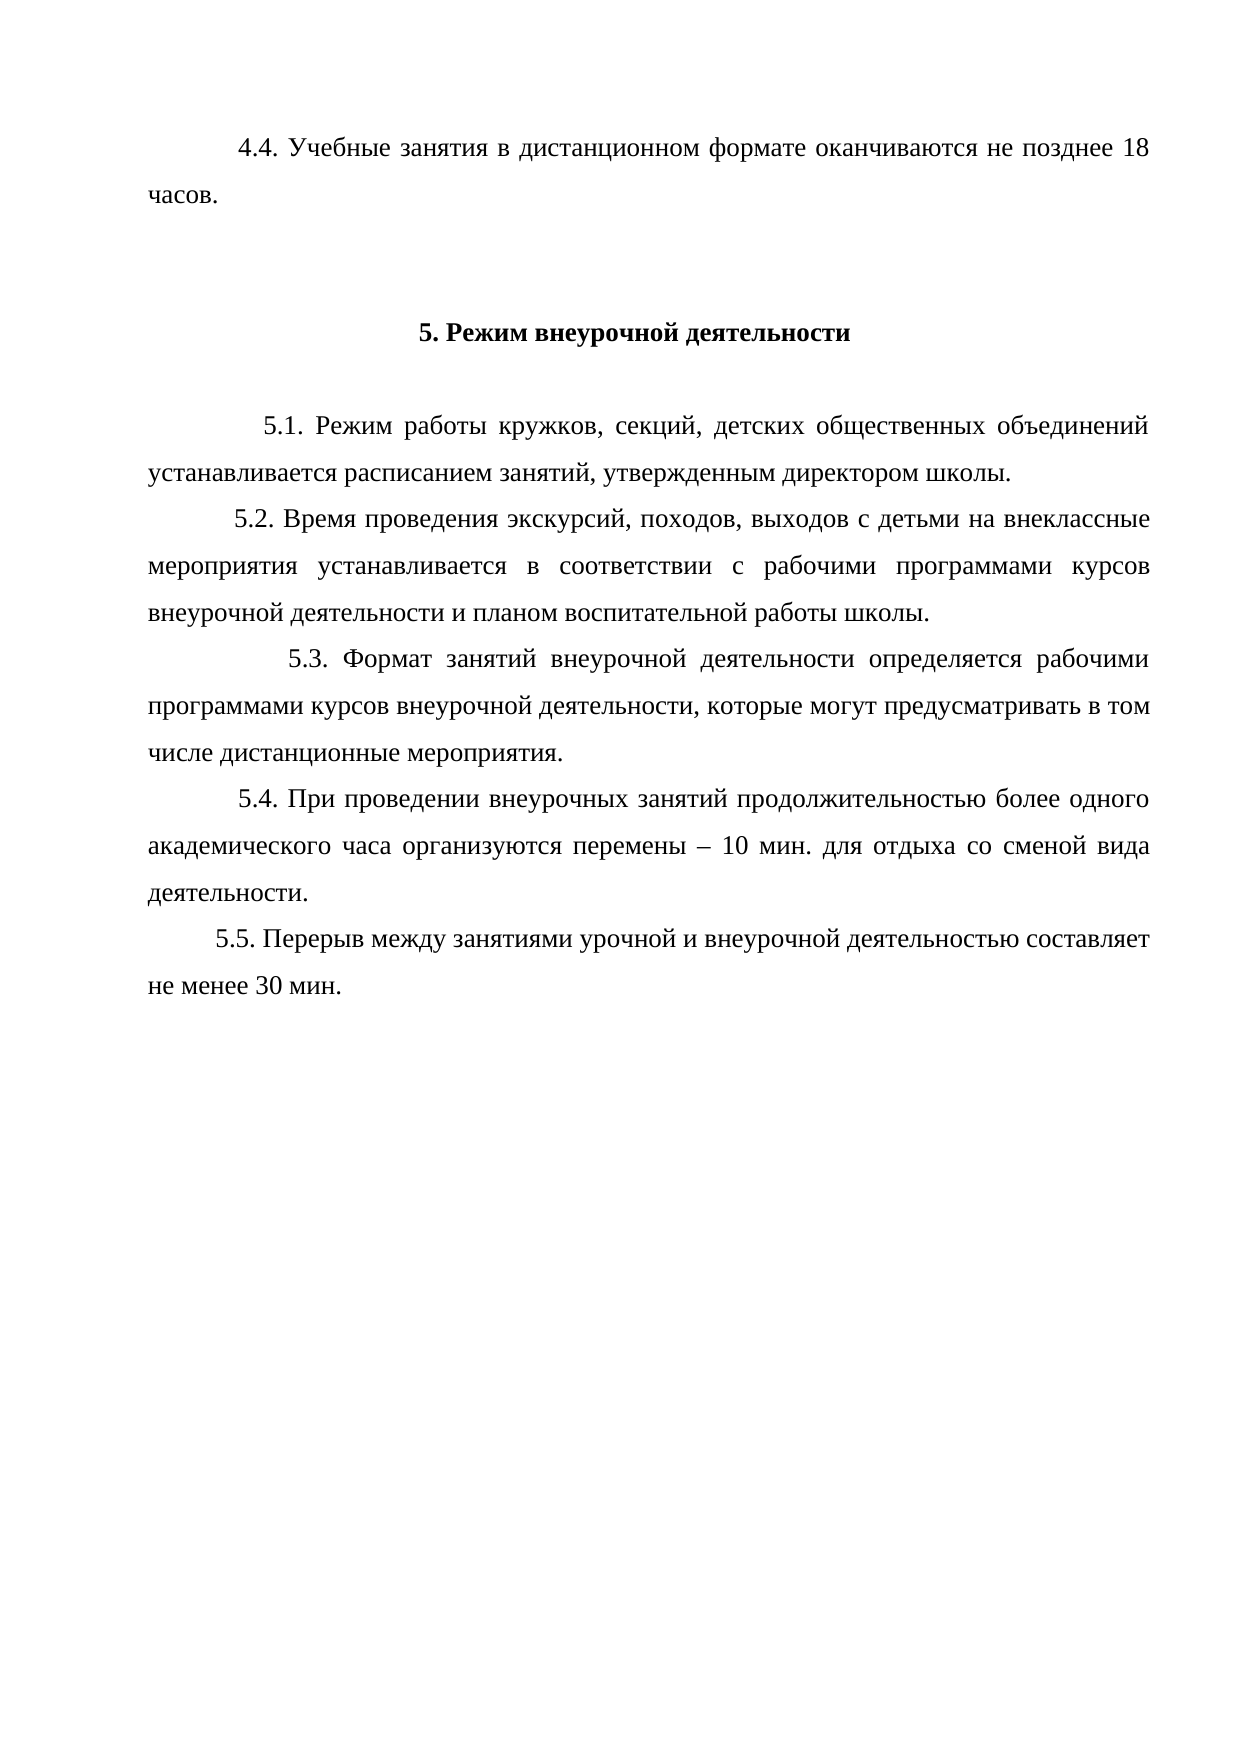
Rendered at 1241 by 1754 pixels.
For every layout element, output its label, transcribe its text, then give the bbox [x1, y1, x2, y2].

text 5.5. Перерыв между занятиями урочной и внеурочной деятельностью составляет не менее 30 мин. [148, 922, 1152, 1000]
text 5.1. Режим работы кружков, секций, детских общественных объединений устанавливается расписанием занятий, утвержденным директором школы. [148, 409, 1152, 487]
text 5.3. Формат занятий внеурочной деятельности определяется рабочими программами курсов внеурочной деятельности, которые могут предусматривать в том числе дистанционные мероприятия. [148, 642, 1152, 767]
text 4.4. Учебные занятия в дистанционном формате оканчиваются не позднее 18 часов. [148, 131, 1152, 209]
text 5.2. Время проведения экскурсий, походов, выходов с детьми на внеклассные мероприятия устанавливается в соответствии с рабочими программами курсов внеурочной деятельности и планом воспитательной работы школы. [148, 502, 1152, 627]
text 5. Режим внеурочной деятельности [148, 316, 1152, 347]
text 5.4. При проведении внеурочных занятий продолжительностью более одного академического часа организуются перемены – 10 мин. для отдыха со сменой вида деятельности. [148, 782, 1152, 907]
